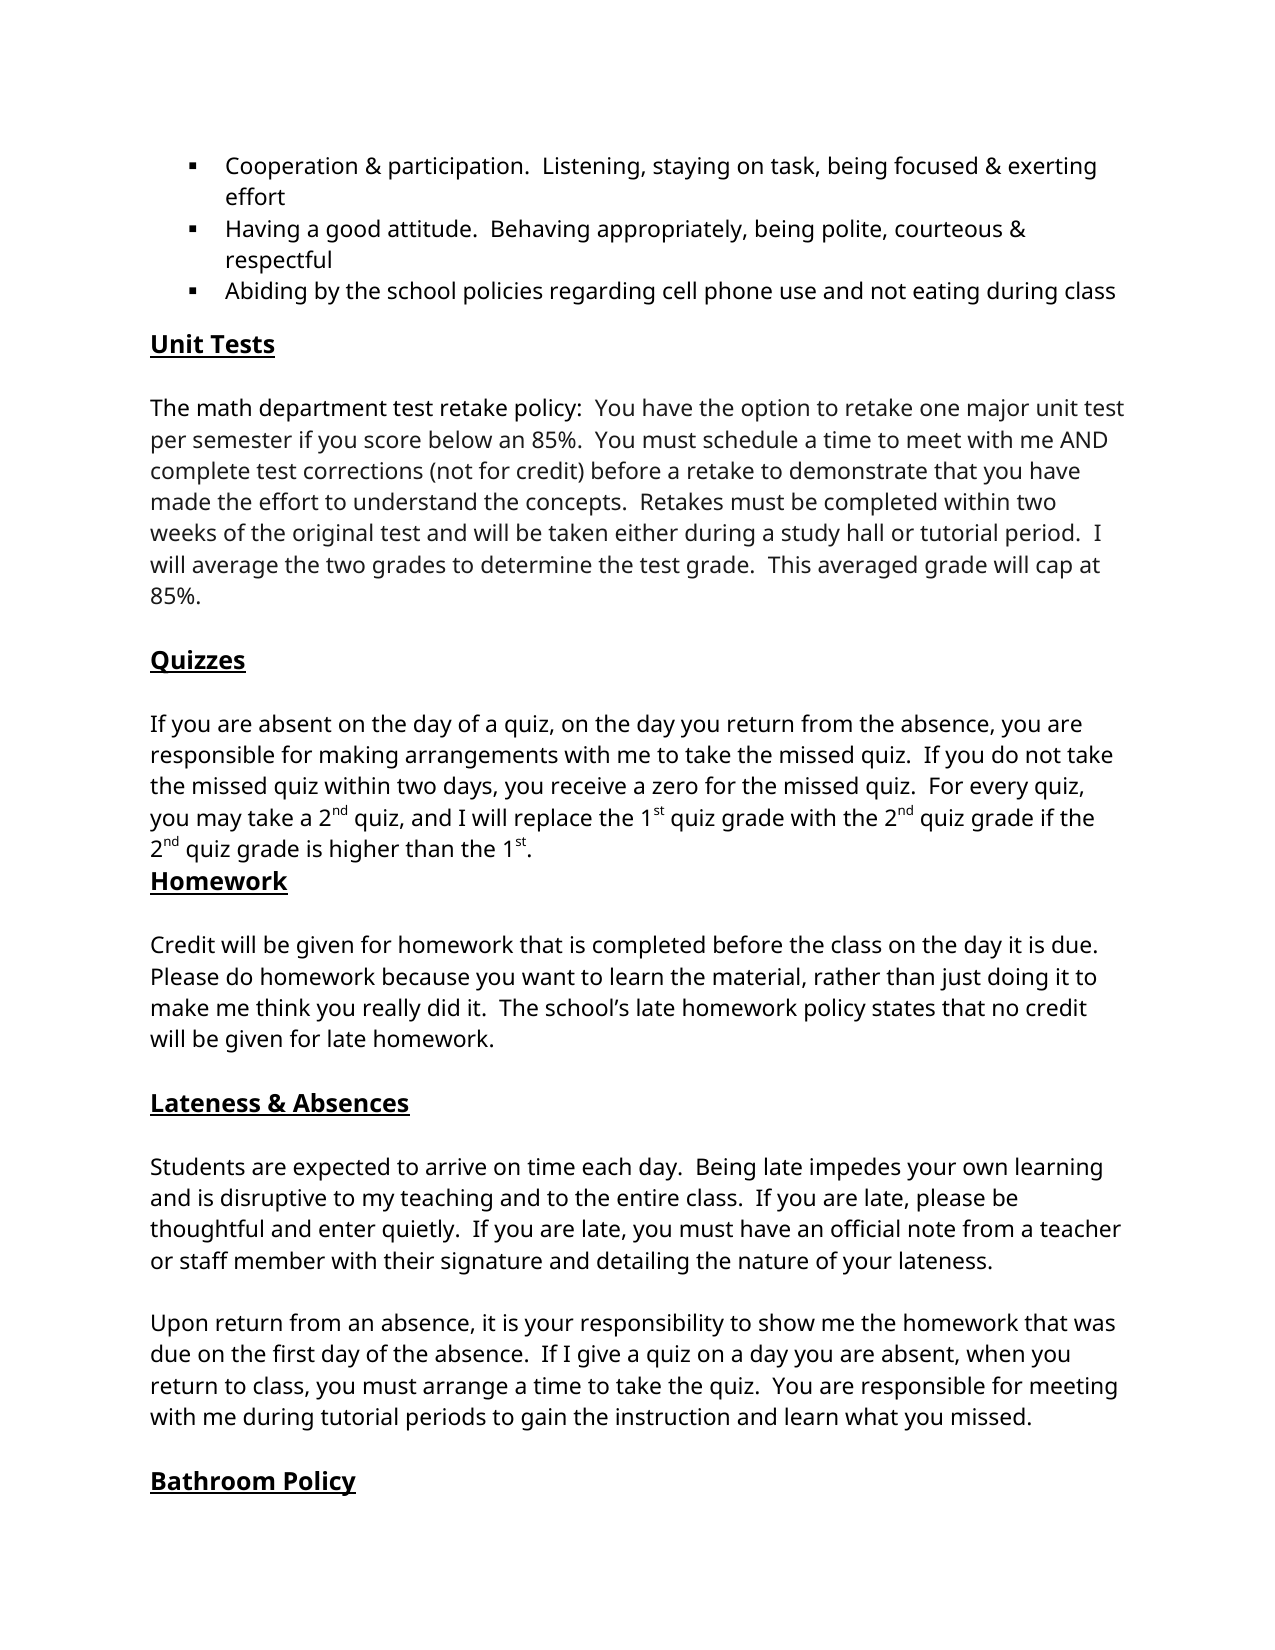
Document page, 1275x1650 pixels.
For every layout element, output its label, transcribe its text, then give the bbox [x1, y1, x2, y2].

text Credit will be given for homework that is completed before the class on the day it is due. Please do homework because you want to learn the material, rather than just doing it to make me think you really did it. The school’s late homework policy states that no credit will be given for late homework. [150, 929, 1125, 1054]
list Having a good attitude. Behaving appropriately, being polite, courteous & respectful [187, 212, 1125, 275]
text The math department test retake policy: You have the option to retake one major unit test per semester if you score below an 85%. You must schedule a time to meet with me AND complete test corrections (not for credit) before a retake to demonstrate that you have made the effort to understand the concepts. Retakes must be completed within two weeks of the original test and will be taken either during a study hall or tutorial period. I will average the two grades to determine the test grade. This averaged grade will cap at 85%. [150, 392, 1125, 611]
text If you are absent on the day of a quiz, on the day you return from the absence, you are responsible for making arrangements with me to take the missed quiz. If you do not take the missed quiz within two days, you receive a zero for the missed quiz. For every quiz, you may take a 2nd quiz, and I will replace the 1st quiz grade with the 2nd quiz grade if the 2nd quiz grade is higher than the 1st. [150, 708, 1125, 864]
text Lateness & Absences [150, 1086, 1125, 1119]
text Unit Tests [150, 327, 1125, 361]
text Students are expected to arrive on time each day. Being late impedes your own learning and is disruptive to my teaching and to the entire class. If you are late, please be thoughtful and enter quietly. If you are late, you must have an official note from a teacher or staff member with their signature and detailing the nature of your lateness. [150, 1151, 1125, 1276]
text Upon return from an absence, it is your responsibility to show me the homework that was due on the first day of the absence. If I give a quiz on a day you are absent, when you return to class, you must arrange a time to take the quiz. You are responsible for meeting with me during tutorial periods to gain the instruction and learn what you missed. [150, 1307, 1125, 1432]
text Bathroom Policy [150, 1463, 1125, 1497]
text Homework [150, 864, 1125, 898]
list Cooperation & participation. Listening, staying on task, being focused & exerting effort [187, 150, 1125, 212]
list Abiding by the school policies regarding cell phone use and not eating during class [187, 275, 1125, 306]
text Quizzes [150, 642, 1125, 676]
